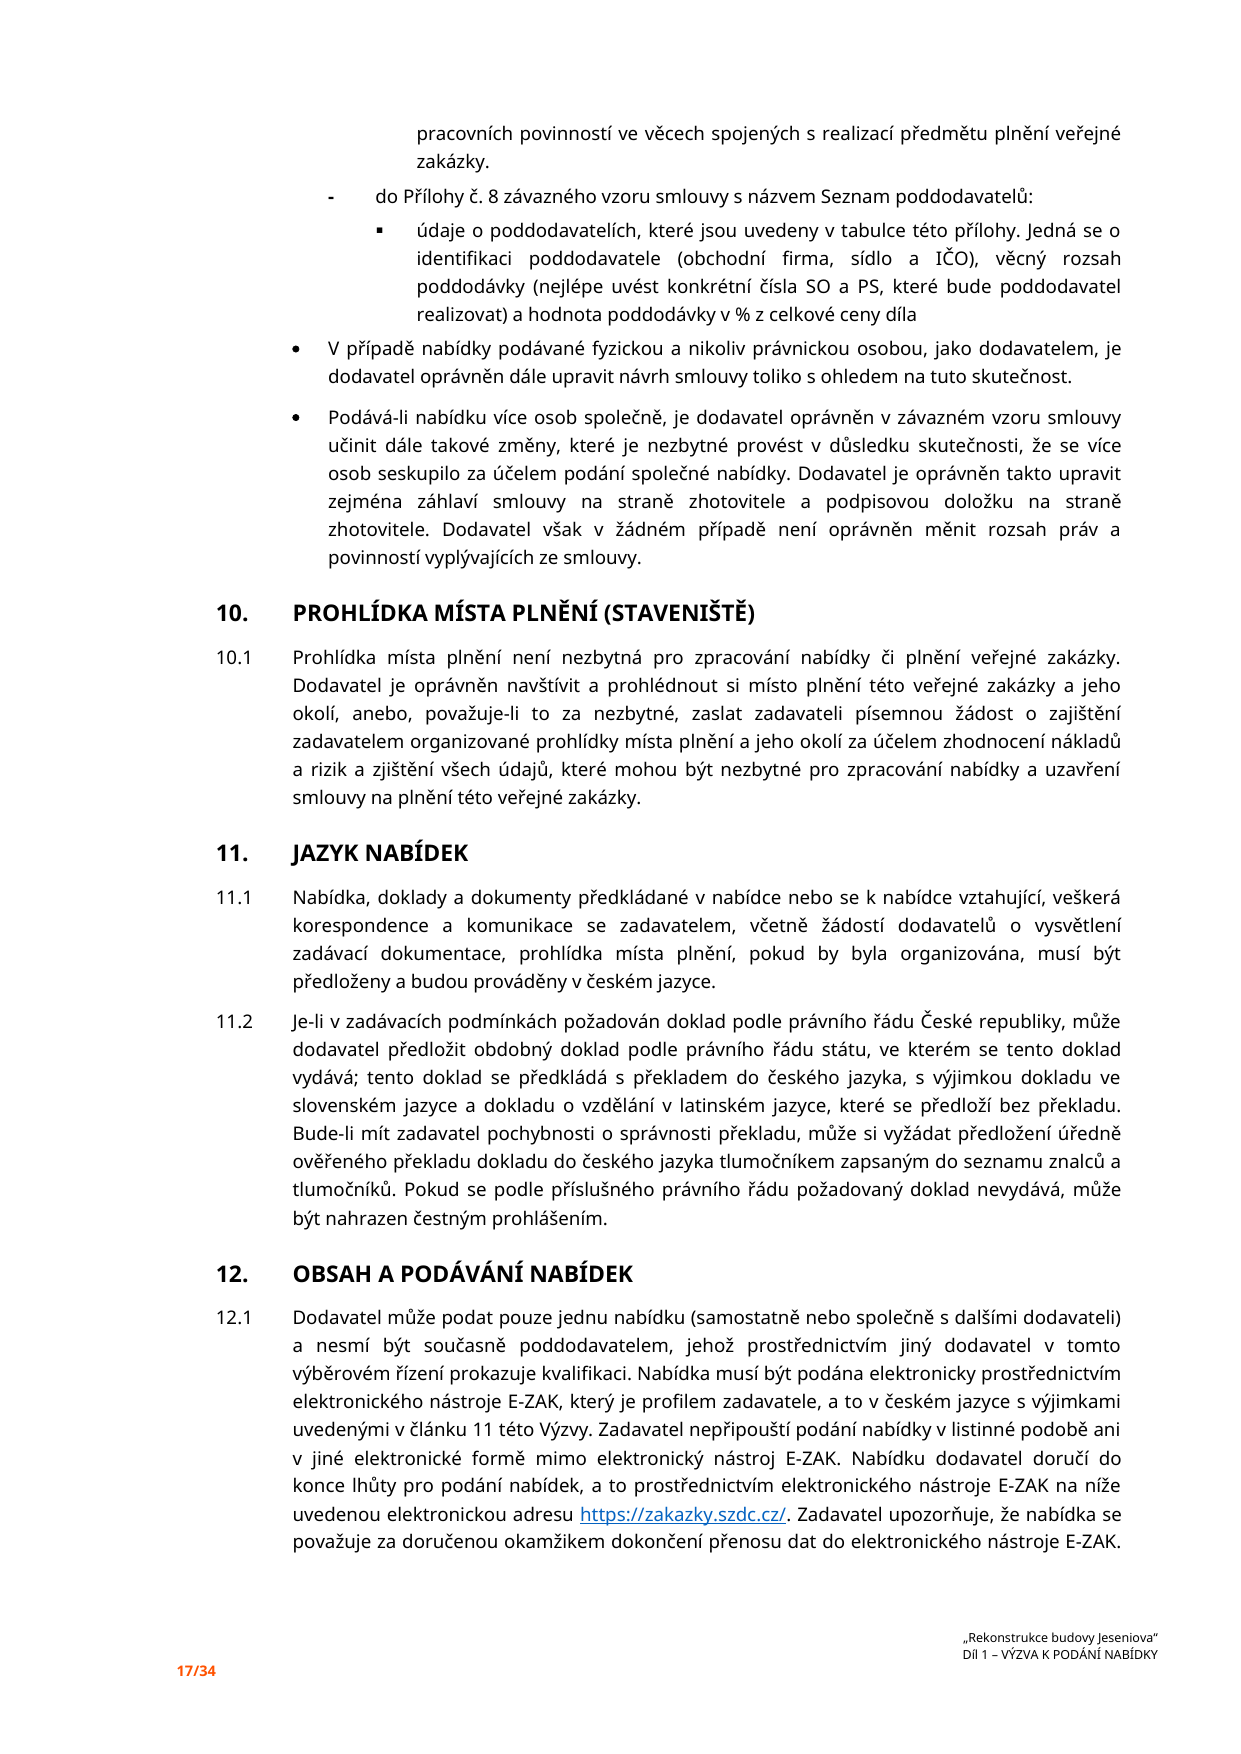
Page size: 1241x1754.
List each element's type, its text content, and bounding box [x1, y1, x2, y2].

text Nabídka, doklady a dokumenty předkládané v nabídce nebo se k nabídce vztahující, veškerá korespondence a komunikace se zadavatelem, včetně žádostí dodavatelů o vysvětlení zadávací dokumentace, prohlídka místa plnění, pokud by byla organizována, musí být předloženy a budou prováděny v českém jazyce. [216, 884, 1122, 994]
text Prohlídka místa plnění není nezbytná pro zpracování nabídky či plnění veřejné zakázky. Dodavatel je oprávněn navštívit a prohlédnout si místo plnění této veřejné zakázky a jeho okolí, anebo, považuje-li to za nezbytné, zaslat zadavateli písemnou žádost o zajištění zadavatelem organizované prohlídky místa plnění a jeho okolí za účelem zhodnocení nákladů a rizik a zjištění všech údajů, které mohou být nezbytné pro zpracování nabídky a uzavření smlouvy na plnění této veřejné zakázky. [216, 644, 1122, 810]
text Podává-li nabídku více osob společně, je dodavatel oprávněn v závazném vzoru smlouvy učinit dále takové změny, které je nezbytné provést v důsledku skutečnosti, že se více osob seskupilo za účelem podání společné nabídky. Dodavatel je oprávněn takto upravit zejména záhlaví smlouvy na straně zhotovitele a podpisovou doložku na straně zhotovitele. Dodavatel však v žádném případě není oprávněn měnit rozsah práv a povinností vyplývajících ze smlouvy. [292, 404, 1122, 570]
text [375, 121, 1122, 174]
text JAZYK NABÍDEK [216, 837, 1122, 868]
text OBSAH A PODÁVÁNÍ NABÍDEK [216, 1258, 1122, 1289]
text údaje o poddodavatelích, které jsou uvedeny v tabulce této přílohy. Jedná se o identifikaci poddodavatele (obchodní firma, sídlo a IČO), věcný rozsah poddodávky (nejlépe uvést konkrétní čísla SO a PS, které bude poddodavatel realizovat) a hodnota poddodávky v % z celkové ceny díla [375, 217, 1122, 327]
text V případě nabídky podávané fyzickou a nikoliv právnickou osobou, jako dodavatelem, je dodavatel oprávněn dále upravit návrh smlouvy toliko s ohledem na tuto skutečnost. [292, 336, 1122, 389]
text do Přílohy č. 8 závazného vzoru smlouvy s názvem Seznam poddodavatelů: [328, 183, 1122, 208]
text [216, 1305, 1122, 1554]
text PROHLÍDKA MÍSTA PLNĚNÍ (STAVENIŠTĚ) [216, 597, 1122, 628]
text Je-li v zadávacích podmínkách požadován doklad podle právního řádu České republiky, může dodavatel předložit obdobný doklad podle právního řádu státu, ve kterém se tento doklad vydává; tento doklad se předkládá s překladem do českého jazyka, s výjimkou dokladu ve slovenském jazyce a dokladu o vzdělání v latinském jazyce, které se předloží bez překladu. Bude-li mít zadavatel pochybnosti o správnosti překladu, může si vyžádat předložení úředně ověřeného překladu dokladu do českého jazyka tlumočníkem zapsaným do seznamu znalců a tlumočníků. Pokud se podle příslušného právního řádu požadovaný doklad nevydává, může být nahrazen čestným prohlášením. [216, 1009, 1122, 1230]
